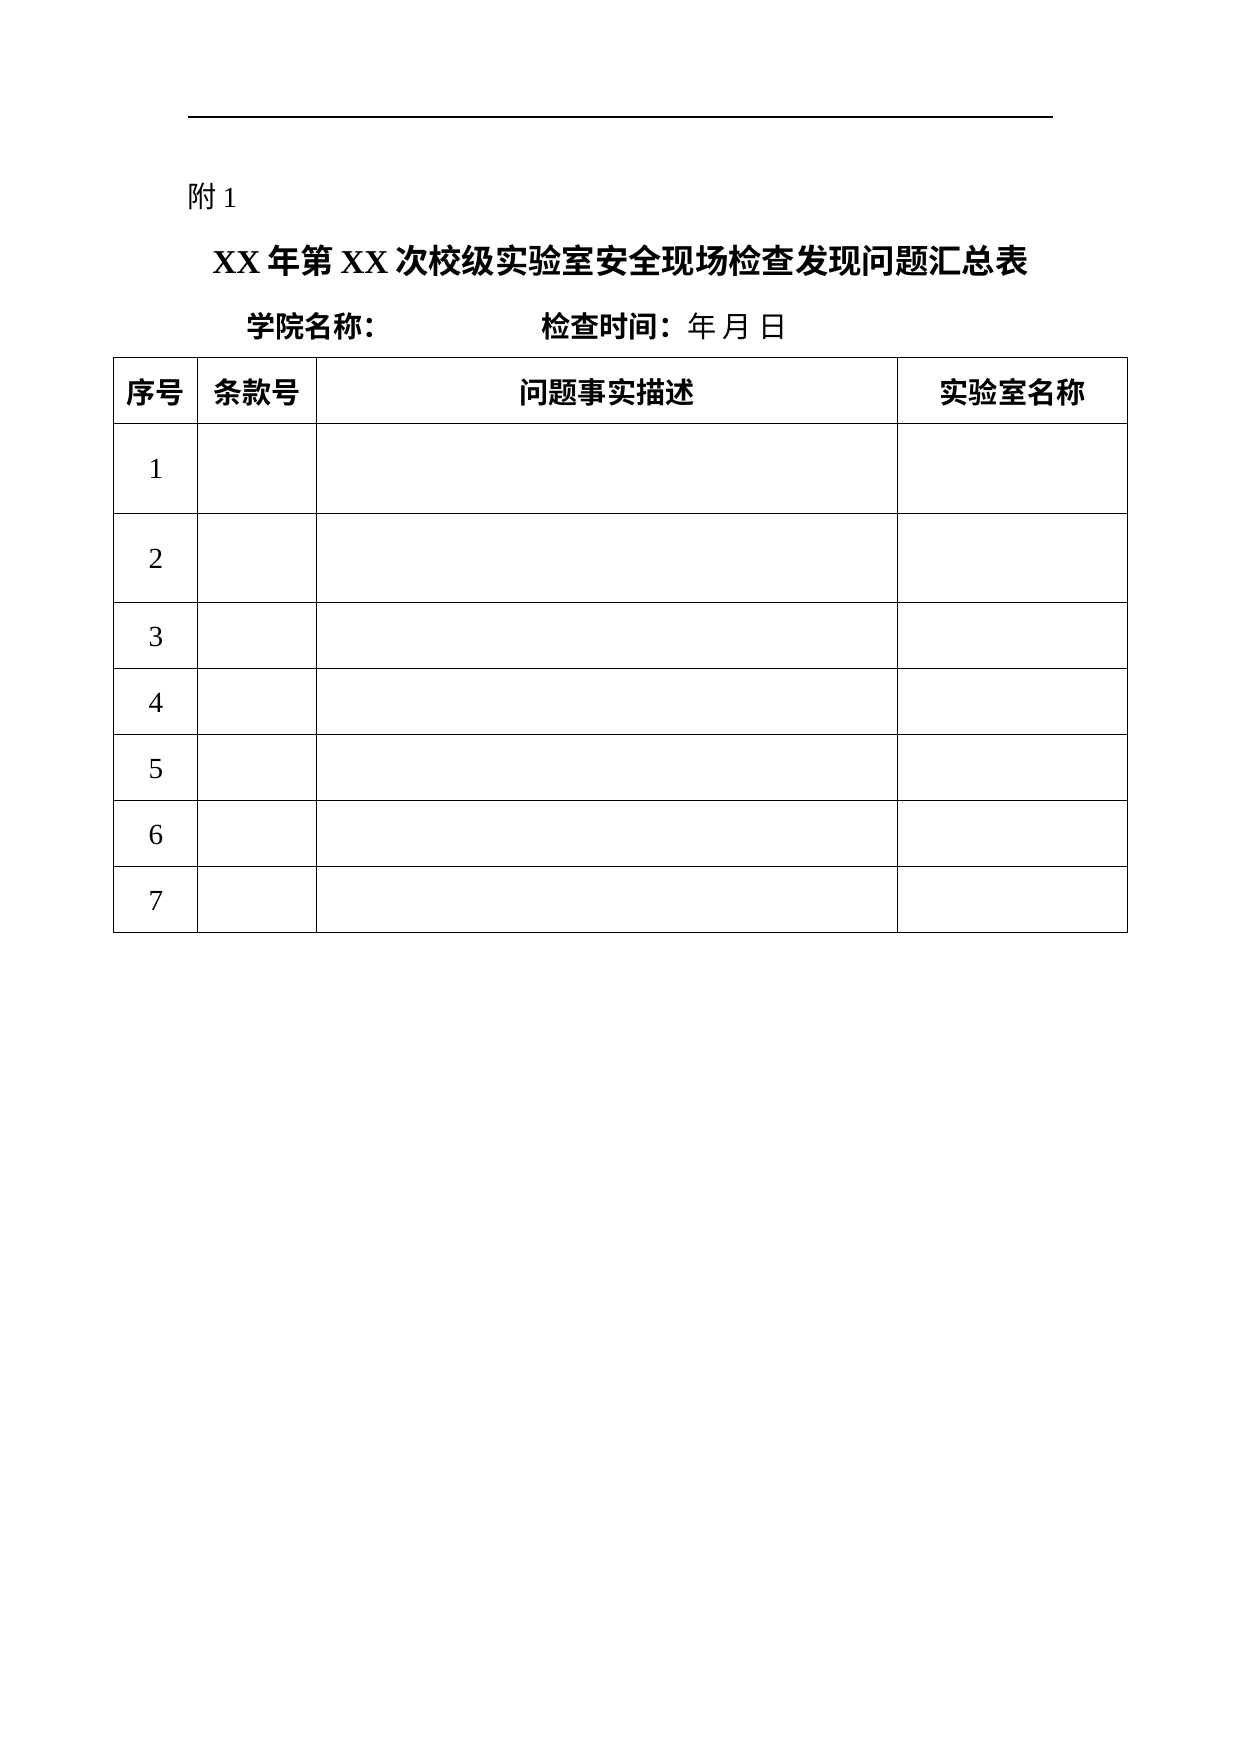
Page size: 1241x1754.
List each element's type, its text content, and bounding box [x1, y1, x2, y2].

table_header 序号 [114, 358, 197, 423]
table_header 问题事实描述 [317, 358, 897, 423]
table_header 条款号 [198, 358, 316, 423]
table_cell 6 [114, 801, 197, 866]
table_header 实验室名称 [898, 358, 1127, 423]
table_cell [198, 867, 316, 932]
table_cell [317, 424, 897, 512]
table_cell 2 [114, 514, 197, 602]
table_cell [198, 735, 316, 800]
table_cell 3 [114, 603, 197, 668]
text XX年第XX次校级实验室安全现场检查发现问题汇总表 [187, 227, 1053, 292]
table_cell [198, 424, 316, 512]
table_cell [898, 669, 1127, 734]
table_cell 5 [114, 735, 197, 800]
table_cell 7 [114, 867, 197, 932]
table_cell [198, 603, 316, 668]
table_cell [898, 867, 1127, 932]
table_cell [198, 801, 316, 866]
text 附1 [187, 162, 1053, 227]
table_cell 4 [114, 669, 197, 734]
table_cell [198, 669, 316, 734]
table_cell [898, 735, 1127, 800]
table_cell [898, 424, 1127, 512]
table_cell [898, 801, 1127, 866]
text 学院名称： 检查时间：年 月 日 [187, 292, 1053, 357]
table_cell [317, 735, 897, 800]
table_cell [317, 801, 897, 866]
table_cell [317, 514, 897, 602]
table_cell [898, 603, 1127, 668]
table_cell [317, 669, 897, 734]
table_cell 1 [114, 424, 197, 512]
table_cell [198, 514, 316, 602]
table_cell [317, 867, 897, 932]
table_cell [317, 603, 897, 668]
table_cell [898, 514, 1127, 602]
